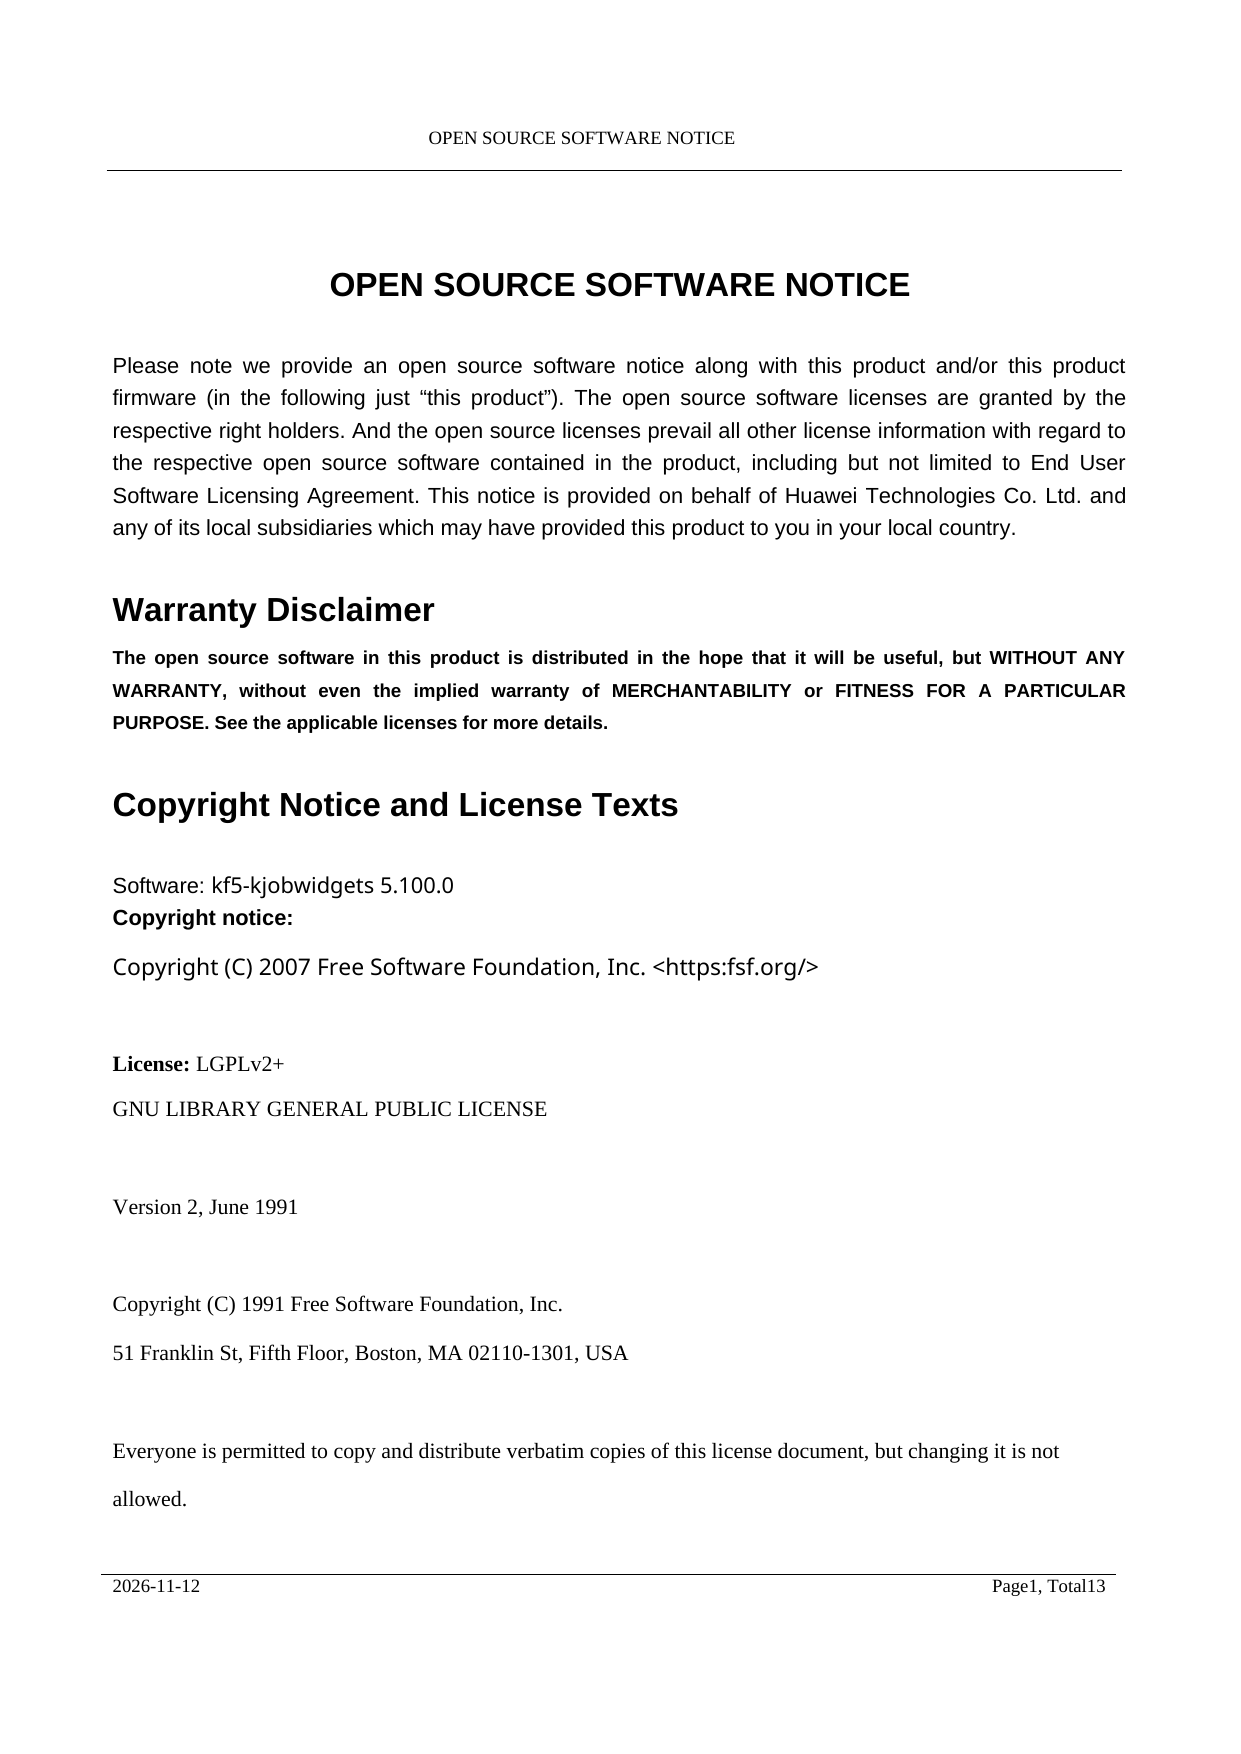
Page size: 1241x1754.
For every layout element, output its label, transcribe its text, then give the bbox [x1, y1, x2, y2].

text Warranty Disclaimer [112, 576, 1128, 641]
text Software: kf5-kjobwidgets 5.100.0 [112, 869, 1128, 901]
text Please note we provide an open source software notice along with this product and/or this product firmware (in the following just “this product”). The open source software licenses are granted by the respective right holders. And the open source licenses prevail all other license information with regard to the respective open source software contained in the product, including but not limited to End User Software Licensing Agreement. This notice is provided on behalf of Huawei Technologies Co. Ltd. and any of its local subsidiaries which may have provided this product to you in your local country. [112, 349, 1128, 544]
text Copyright Notice and License Texts [112, 771, 1128, 836]
text License: LGPLv2+ [112, 1048, 1128, 1080]
text OPEN SOURCE SOFTWARE NOTICE [112, 251, 1128, 316]
text Copyright notice: Copyright (C) 2007 Free Software Foundation, Inc. <https:fsf.org/> [112, 901, 1128, 1031]
text The open source software in this product is distributed in the hope that it will be useful, but WITHOUT ANY WARRANTY, without even the implied warranty of MERCHANTABILITY or FITNESS FOR A PARTICULAR PURPOSE. See the applicable licenses for more details. [112, 641, 1128, 739]
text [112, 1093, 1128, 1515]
